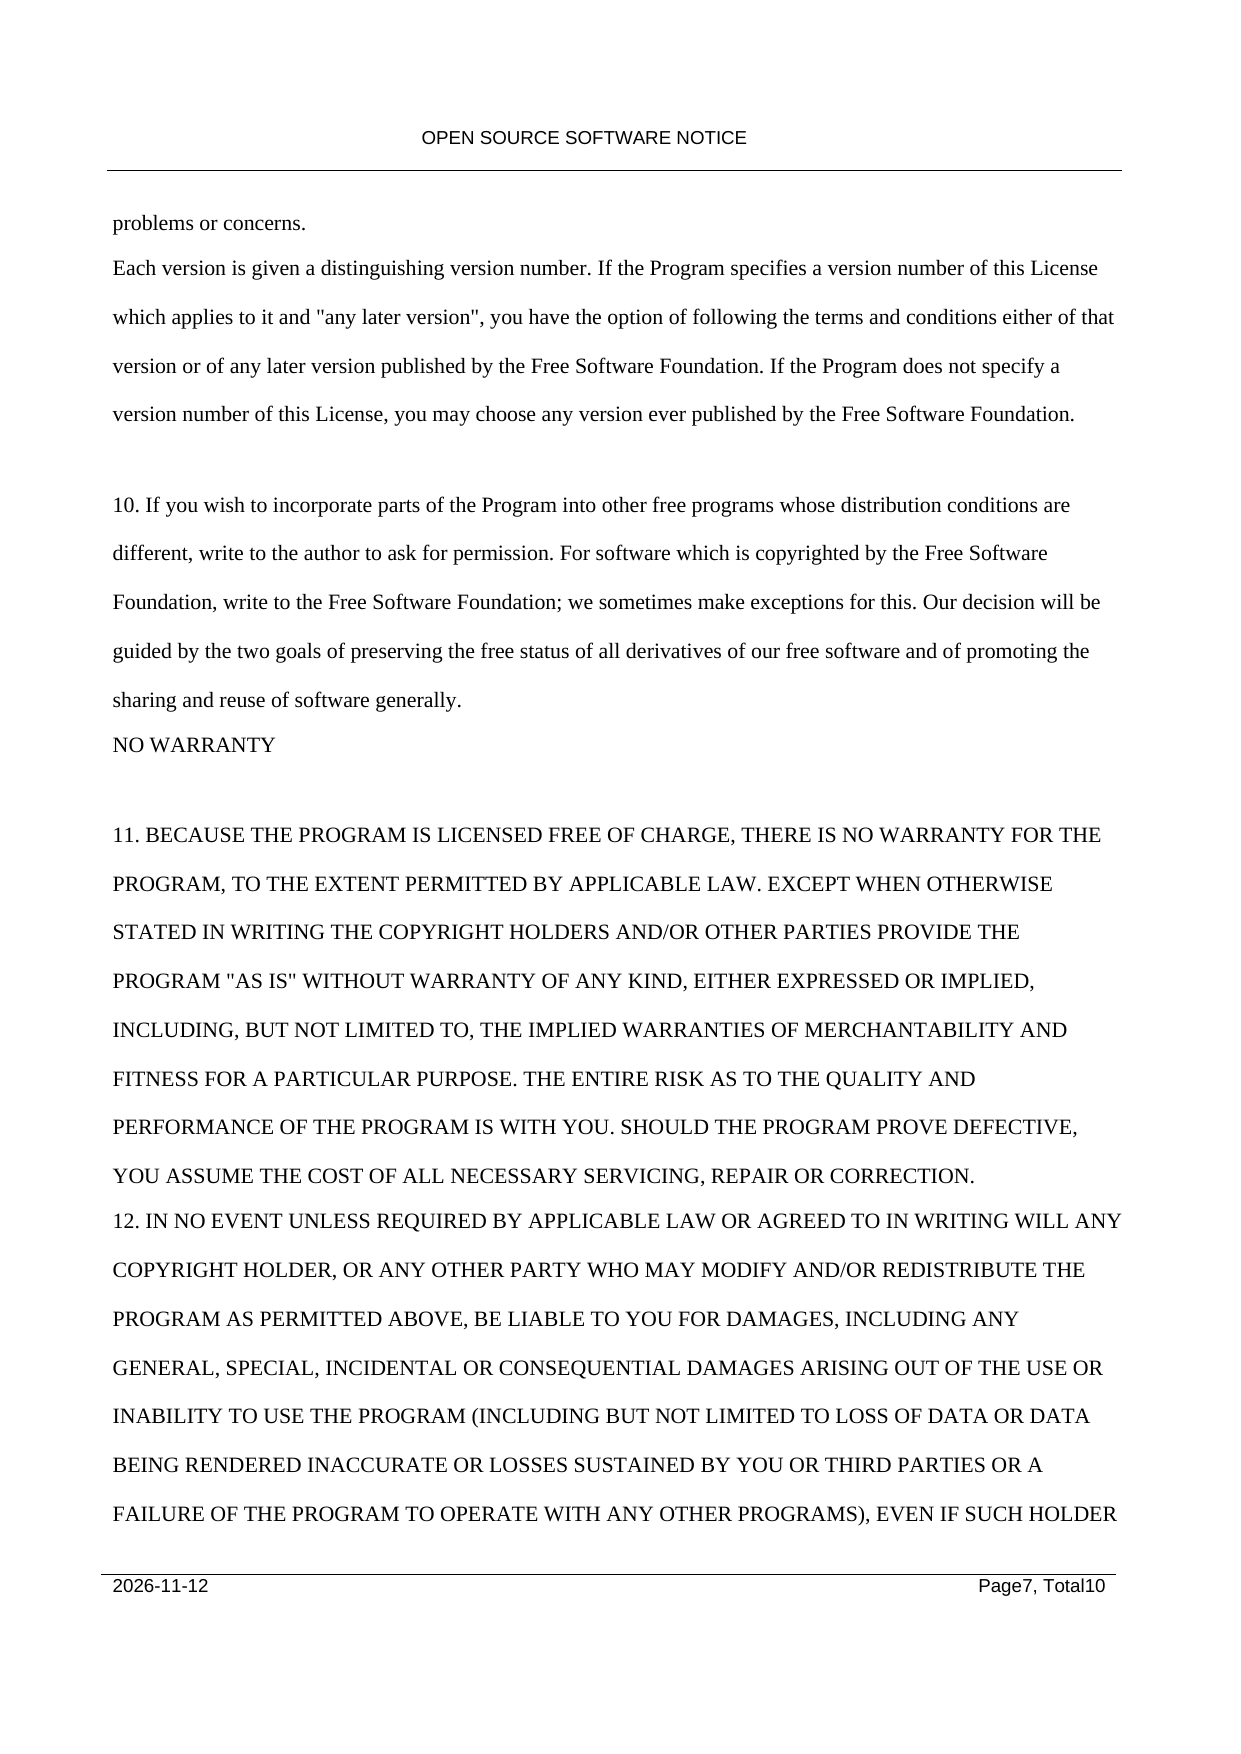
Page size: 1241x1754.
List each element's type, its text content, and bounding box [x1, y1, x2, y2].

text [112, 1204, 1128, 1529]
text Each version is given a distinguishing version number. If the Program specifies a version number of this License which applies to it and "any later version", you have the option of following the terms and conditions either of that version or of any later version published by the Free Software Foundation. If the Program does not specify a version number of this License, you may choose any version ever published by the Free Software Foundation. [112, 251, 1128, 430]
text NO WARRANTY [112, 728, 1128, 761]
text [112, 206, 1128, 239]
text 10. If you wish to incorporate parts of the Program into other free programs whose distribution conditions are different, write to the author to ask for permission. For software which is copyrighted by the Free Software Foundation, write to the Free Software Foundation; we sometimes make exceptions for this. Our decision will be guided by the two goals of preserving the free status of all derivatives of our free software and of promoting the sharing and reuse of software generally. [112, 488, 1128, 715]
text 11. BECAUSE THE PROGRAM IS LICENSED FREE OF CHARGE, THERE IS NO WARRANTY FOR THE PROGRAM, TO THE EXTENT PERMITTED BY APPLICABLE LAW. EXCEPT WHEN OTHERWISE STATED IN WRITING THE COPYRIGHT HOLDERS AND/OR OTHER PARTIES PROVIDE THE PROGRAM "AS IS" WITHOUT WARRANTY OF ANY KIND, EITHER EXPRESSED OR IMPLIED, INCLUDING, BUT NOT LIMITED TO, THE IMPLIED WARRANTIES OF MERCHANTABILITY AND FITNESS FOR A PARTICULAR PURPOSE. THE ENTIRE RISK AS TO THE QUALITY AND PERFORMANCE OF THE PROGRAM IS WITH YOU. SHOULD THE PROGRAM PROVE DEFECTIVE, YOU ASSUME THE COST OF ALL NECESSARY SERVICING, REPAIR OR CORRECTION. [112, 818, 1128, 1192]
